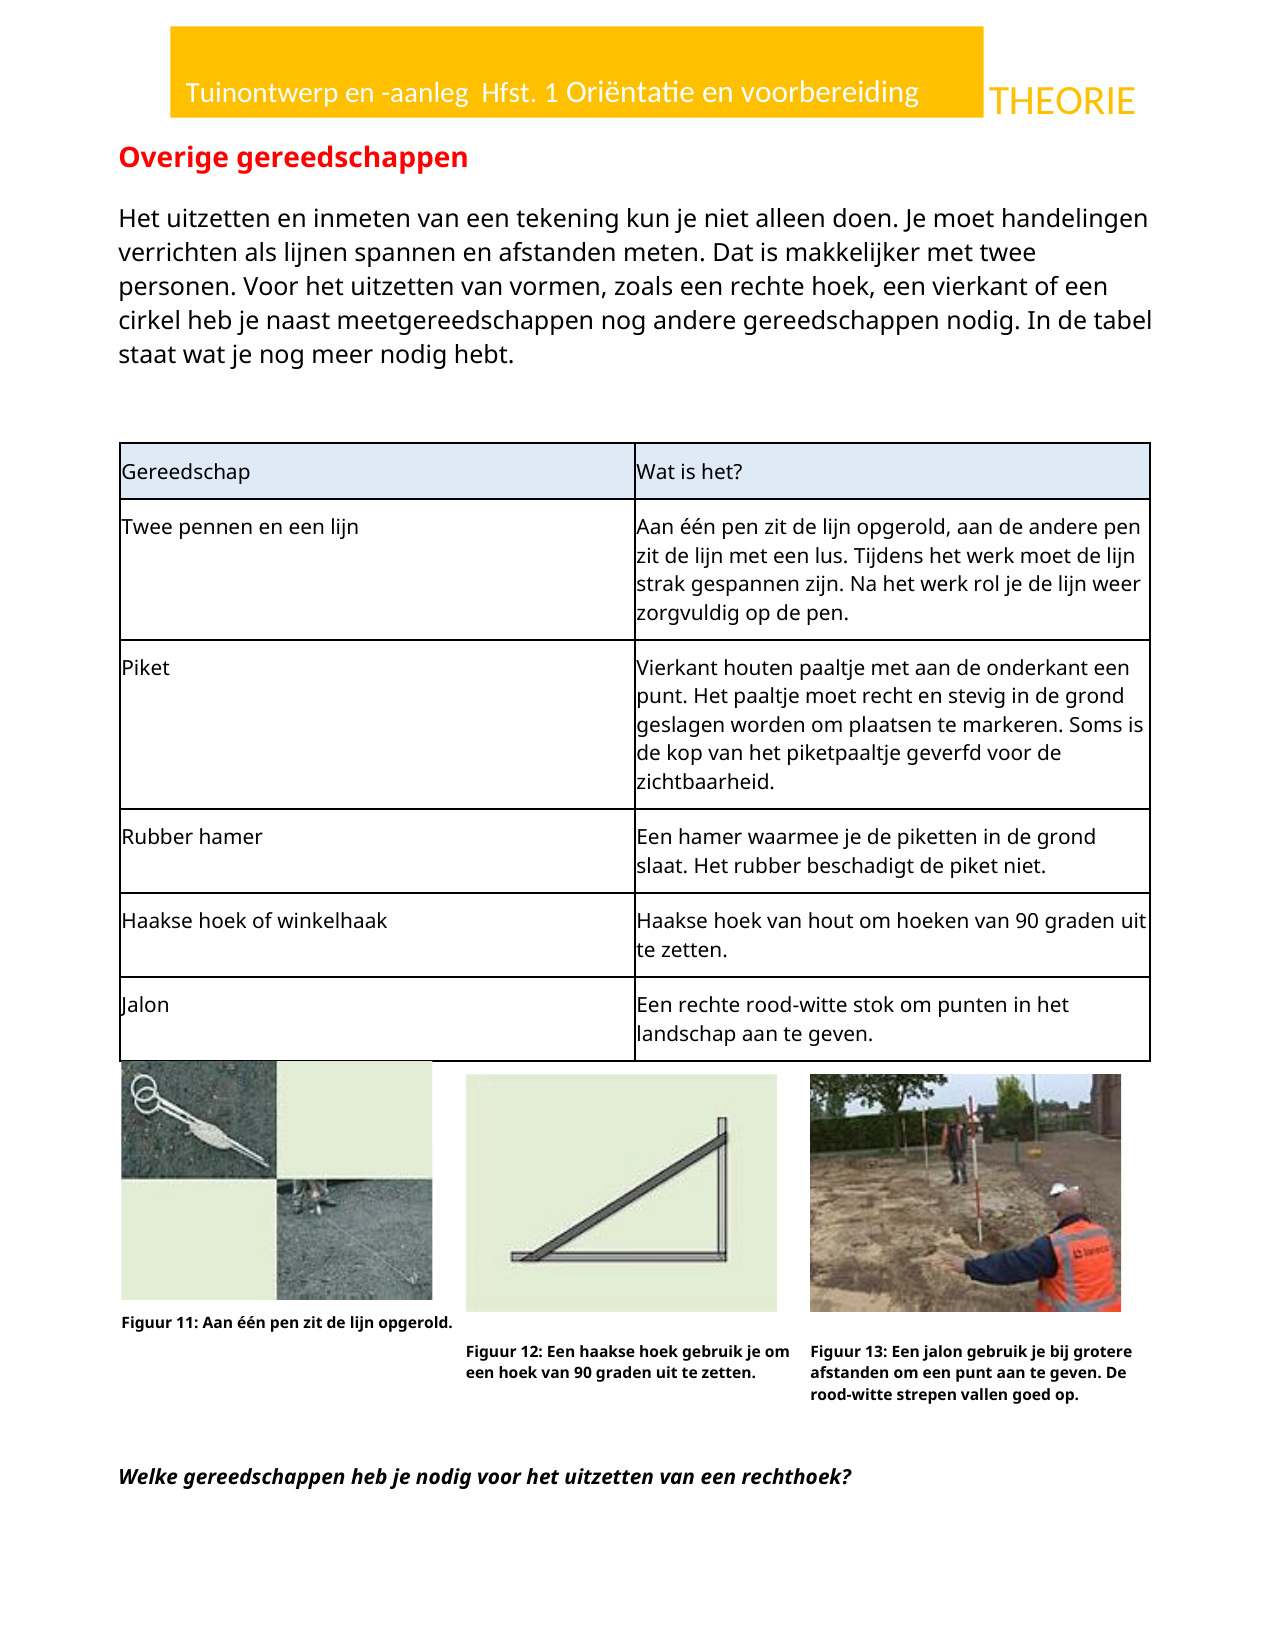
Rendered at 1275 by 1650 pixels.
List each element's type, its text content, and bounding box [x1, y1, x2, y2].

table_cell Vierkant houten paaltje met aan de onderkant een punt. Het paaltje moet recht en stevig in de grond geslagen worden om plaatsen te markeren. Soms is de kop van het piketpaaltje geverfd voor de zichtbaarheid. [636, 641, 1149, 808]
table_cell Piket [121, 641, 634, 808]
text Het uitzetten en inmeten van een tekening kun je niet alleen doen. Je moet handelingen verrichten als lijnen spannen en afstanden meten. Dat is makkelijker met twee personen. Voor het uitzetten van vormen, zoals een rechte hoek, een vierkant of een cirkel heb je naast meetgereedschappen nog andere gereedschappen nodig. In de tabel staat wat je nog meer nodig hebt. [118, 200, 1157, 371]
table_cell Twee pennen en een lijn [121, 500, 634, 639]
table_header Gereedschap [121, 444, 634, 498]
picture [465, 1074, 777, 1312]
table_cell Figuur 12: Een haakse hoek gebruik je om een hoek van 90 graden uit te zetten. [465, 1062, 809, 1421]
table_header Wat is het? [636, 444, 1149, 498]
table_cell Aan één pen zit de lijn opgerold, aan de andere pen zit de lijn met een lus. Tijdens het werk moet de lijn strak gespannen zijn. Na het werk rol je de lijn weer zorgvuldig op de pen. [636, 500, 1149, 639]
picture [121, 1061, 433, 1300]
table_cell Haakse hoek van hout om hoeken van 90 graden uit te zetten. [636, 894, 1149, 976]
text Overige gereedschappen [118, 137, 1157, 175]
table_cell Een rechte rood-witte stok om punten in het landschap aan te geven. [636, 978, 1149, 1060]
table_cell Rubber hamer [121, 810, 634, 892]
picture [810, 1074, 1122, 1312]
table_cell Haakse hoek of winkelhaak [121, 894, 634, 976]
table_cell Figuur 13: Een jalon gebruik je bij grotere afstanden om een punt aan te geven. De rood-witte strepen vallen goed op. [809, 1060, 1153, 1421]
text Welke gereedschappen heb je nodig voor het uitzetten van een rechthoek? [118, 1462, 1157, 1491]
table_cell Jalon [121, 978, 634, 1060]
table_cell Een hamer waarmee je de piketten in de grond slaat. Het rubber beschadigt de piket niet. [636, 810, 1149, 892]
table_cell Figuur 11: Aan één pen zit de lijn opgerold. [120, 1062, 464, 1421]
